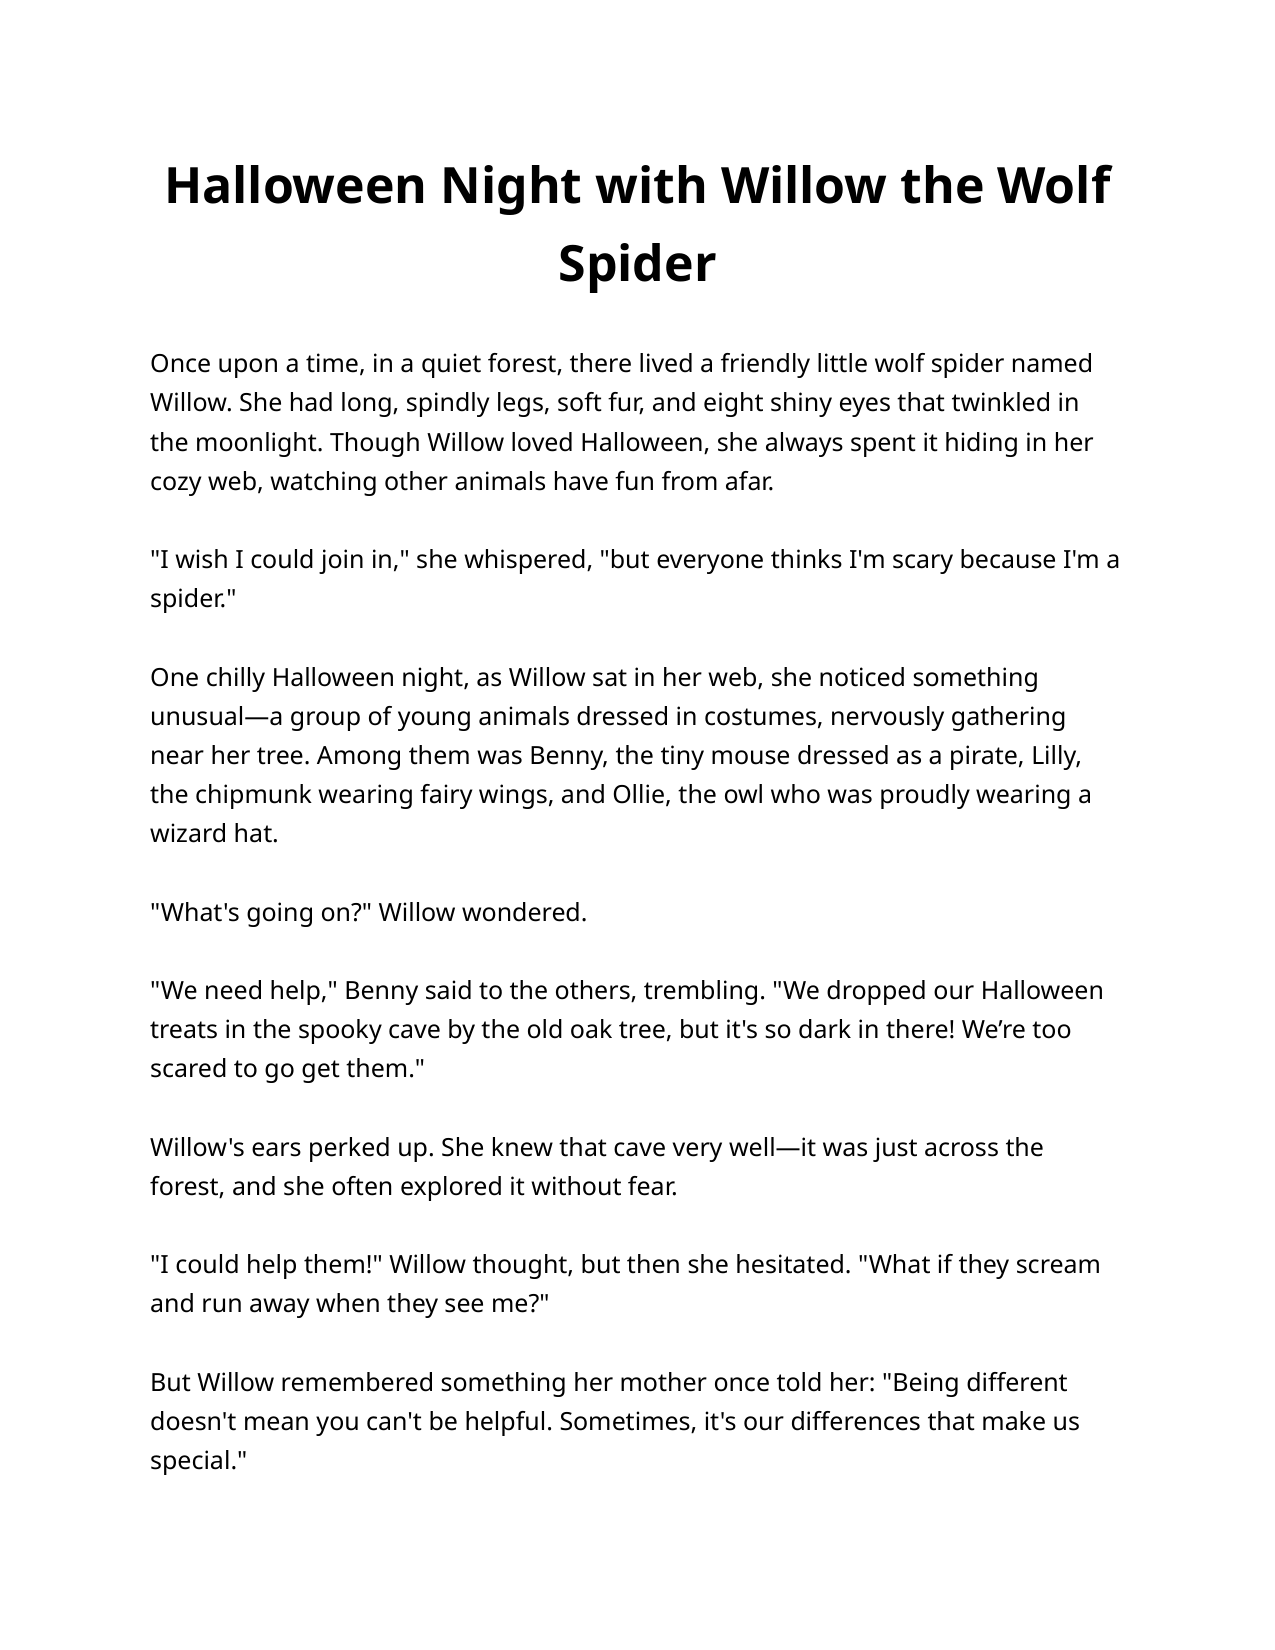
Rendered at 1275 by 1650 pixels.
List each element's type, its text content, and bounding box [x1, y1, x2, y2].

text One chilly Halloween night, as Willow sat in her web, she noticed something unusual—a group of young animals dressed in costumes, nervously gathering near her tree. Among them was Benny, the tiny mouse dressed as a pirate, Lilly, the chipmunk wearing fairy wings, and Ollie, the owl who was proudly wearing a wizard hat. [150, 659, 1125, 850]
text Halloween Night with Willow the Wolf Spider [150, 150, 1125, 296]
text "What's going on?" Willow wondered. [150, 894, 1125, 928]
text Once upon a time, in a quiet forest, there lived a friendly little wolf spider named Willow. She had long, spindly legs, soft fur, and eight shiny eyes that twinkled in the moonlight. Though Willow loved Halloween, she always spent it hiding in her cozy web, watching other animals have fun from afar. [150, 346, 1125, 497]
text "We need help," Benny said to the others, trembling. "We dropped our Halloween treats in the spooky cave by the old oak tree, but it's so dark in there! We’re too scared to go get them." [150, 972, 1125, 1085]
text But Willow remembered something her mother once told her: "Being different doesn't mean you can't be helpful. Sometimes, it's our differences that make us special." [150, 1364, 1125, 1477]
text Willow's ears perked up. She knew that cave very well—it was just across the forest, and she often explored it without fear. [150, 1129, 1125, 1202]
text "I wish I could join in," she whispered, "but everyone thinks I'm scary because I'm a spider." [150, 542, 1125, 615]
text "I could help them!" Willow thought, but then she hesitated. "What if they scream and run away when they see me?" [150, 1247, 1125, 1320]
